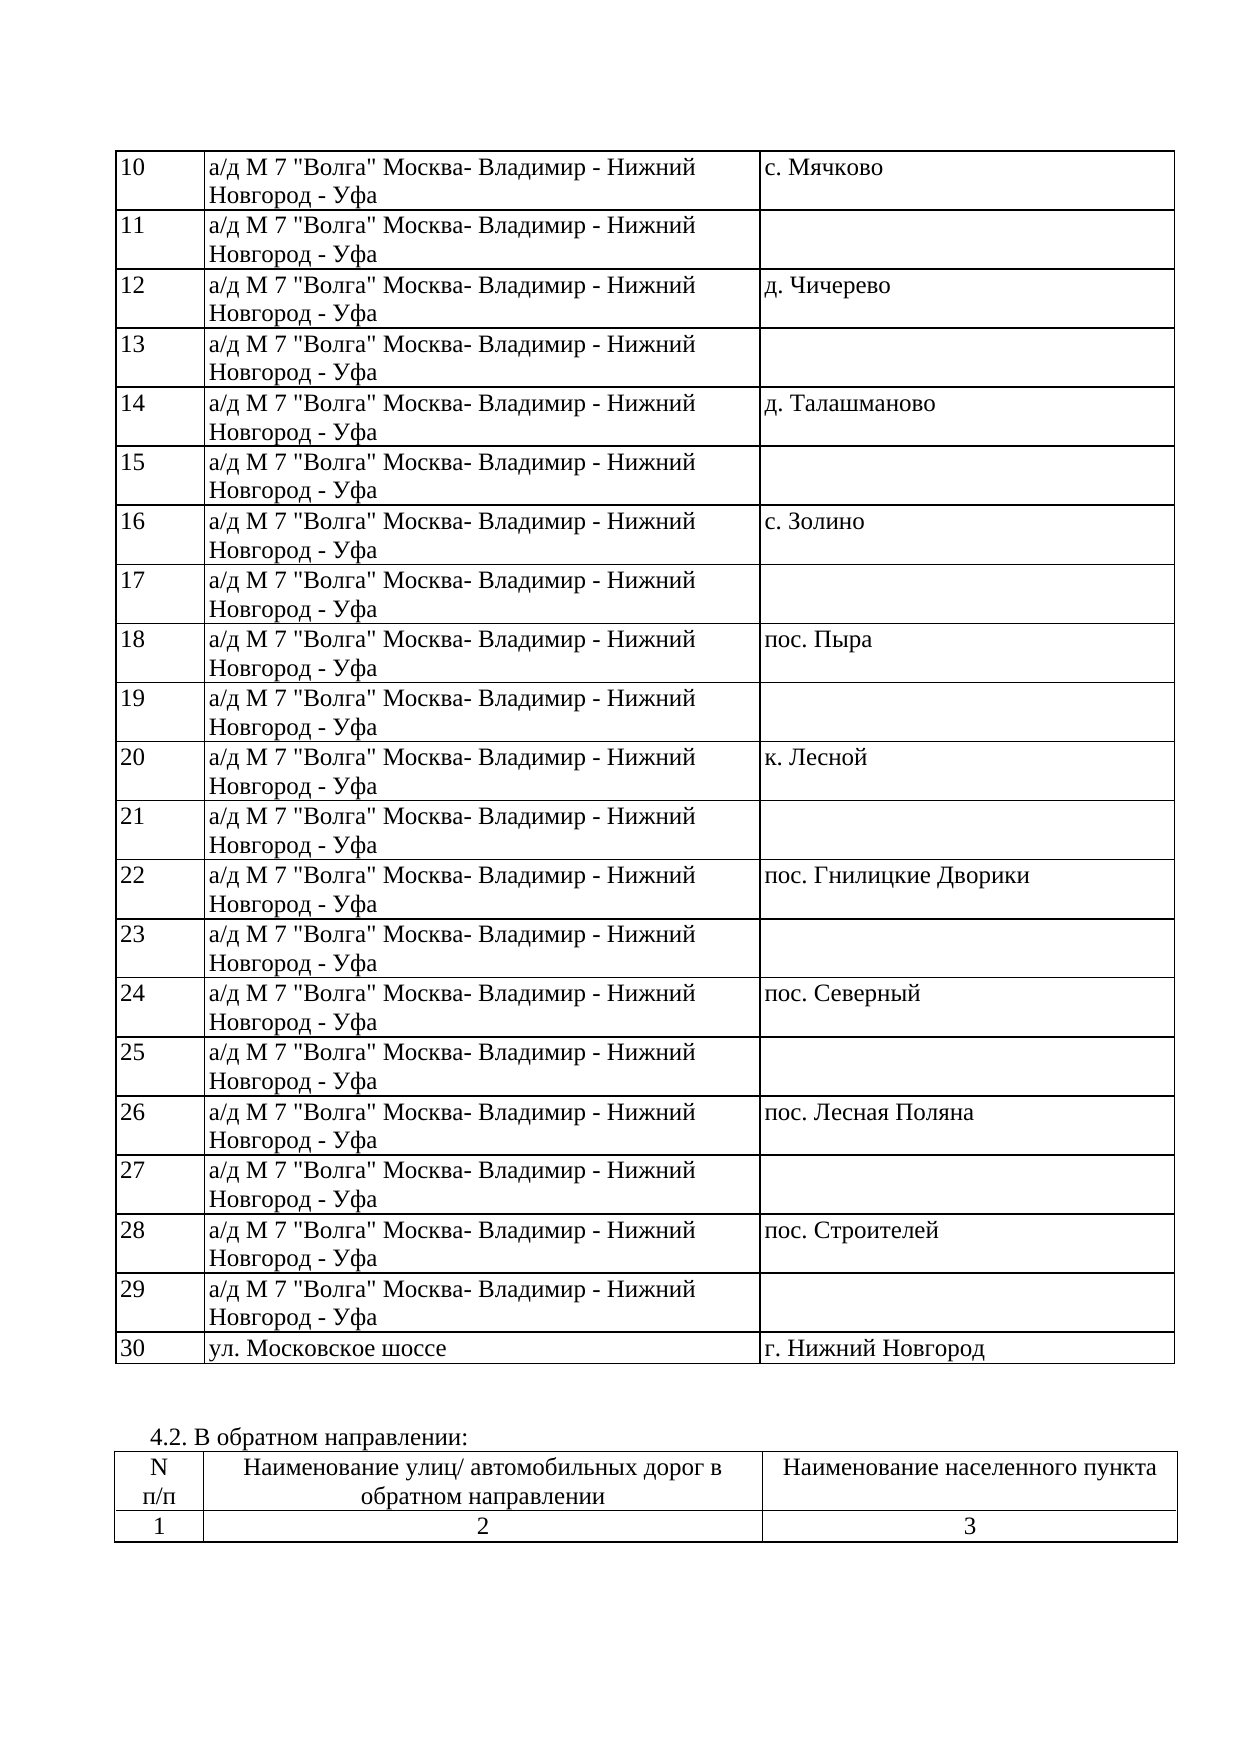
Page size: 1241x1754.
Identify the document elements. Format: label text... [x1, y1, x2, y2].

table_cell [761, 920, 1174, 977]
table_cell г. Нижний Новгород [761, 1333, 1174, 1363]
table_cell пос. Северный [761, 978, 1174, 1036]
table_cell а/д М 7 "Волга" Москва- Владимир - Нижний Новгород - Уфа [205, 624, 759, 682]
table_cell [761, 329, 1174, 386]
table_cell а/д М 7 "Волга" Москва- Владимир - Нижний Новгород - Уфа [205, 1274, 759, 1331]
table_cell а/д М 7 "Волга" Москва- Владимир - Нижний Новгород - Уфа [205, 978, 759, 1036]
table_cell 3 [763, 1510, 1177, 1541]
table_header Наименование улиц/ автомобильных дорог в обратном направлении [204, 1452, 762, 1509]
table_cell 29 [117, 1274, 204, 1331]
table_cell 19 [117, 683, 204, 741]
table_header Наименование населенного пункта [763, 1452, 1177, 1509]
table_cell а/д М 7 "Волга" Москва- Владимир - Нижний Новгород - Уфа [205, 447, 759, 504]
table_cell 2 [204, 1511, 762, 1541]
table_cell [761, 801, 1174, 859]
table_cell а/д М 7 "Волга" Москва- Владимир - Нижний Новгород - Уфа [205, 388, 759, 445]
table_cell [761, 1274, 1174, 1331]
table_cell пос. Строителей [761, 1215, 1174, 1272]
table_cell 23 [117, 920, 204, 977]
table_cell 27 [117, 1156, 204, 1213]
table_cell 24 [117, 978, 204, 1036]
table_cell с. Золино [761, 506, 1174, 563]
table_cell д. Талашманово [761, 388, 1174, 445]
table_cell 22 [117, 860, 204, 918]
table_cell а/д М 7 "Волга" Москва- Владимир - Нижний Новгород - Уфа [205, 1097, 759, 1154]
table_cell а/д М 7 "Волга" Москва- Владимир - Нижний Новгород - Уфа [205, 506, 759, 563]
table_cell а/д М 7 "Волга" Москва- Владимир - Нижний Новгород - Уфа [205, 801, 759, 859]
table_cell пос. Гнилицкие Дворики [761, 860, 1174, 918]
table_cell 13 [117, 329, 204, 386]
table_cell д. Чичерево [761, 270, 1174, 327]
table_cell а/д М 7 "Волга" Москва- Владимир - Нижний Новгород - Уфа [205, 565, 759, 622]
table_cell 17 [117, 565, 204, 622]
table_cell 30 [117, 1333, 204, 1363]
table_cell 14 [117, 388, 204, 445]
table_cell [205, 211, 759, 268]
table_cell 21 [117, 801, 204, 859]
text 4.2. В обратном направлении: [150, 1422, 1090, 1451]
table_cell к. Лесной [761, 742, 1174, 800]
table_cell 12 [117, 270, 204, 327]
table_cell 25 [117, 1038, 204, 1095]
table_cell [761, 565, 1174, 622]
table_cell с. Мячково [761, 152, 1174, 209]
table_cell [761, 683, 1174, 741]
table_cell [761, 447, 1174, 504]
table_cell 11 [117, 211, 204, 268]
table_cell пос. Лесная Поляна [761, 1097, 1174, 1154]
table_cell а/д М 7 "Волга" Москва- Владимир - Нижний Новгород - Уфа [205, 1038, 759, 1095]
table_cell [761, 211, 1174, 268]
table_cell а/д М 7 "Волга" Москва- Владимир - Нижний Новгород - Уфа [205, 920, 759, 977]
table_cell [761, 1156, 1174, 1213]
table_cell 16 [117, 506, 204, 563]
table_cell а/д М 7 "Волга" Москва- Владимир - Нижний Новгород - Уфа [205, 742, 759, 800]
table_header N п/п [115, 1452, 203, 1509]
table_cell [761, 1038, 1174, 1095]
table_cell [205, 270, 759, 327]
table_cell 28 [117, 1215, 204, 1272]
table_cell пос. Пыра [761, 624, 1174, 682]
table_cell 20 [117, 742, 204, 800]
table_cell а/д М 7 "Волга" Москва- Владимир - Нижний Новгород - Уфа [205, 1156, 759, 1213]
table_cell 10 [117, 152, 204, 209]
table_cell а/д М 7 "Волга" Москва- Владимир - Нижний Новгород - Уфа [205, 329, 759, 386]
table_cell 18 [117, 624, 204, 682]
table_cell а/д М 7 "Волга" Москва- Владимир - Нижний Новгород - Уфа [205, 860, 759, 918]
table_cell а/д М 7 "Волга" Москва- Владимир - Нижний Новгород - Уфа [205, 1215, 759, 1272]
table_cell а/д М 7 "Волга" Москва- Владимир - Нижний Новгород - Уфа [205, 683, 759, 741]
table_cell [205, 152, 759, 209]
table_cell ул. Московское шоссе [205, 1333, 759, 1363]
table_cell 26 [117, 1097, 204, 1154]
table_cell 15 [117, 447, 204, 504]
table_cell 1 [115, 1511, 203, 1541]
